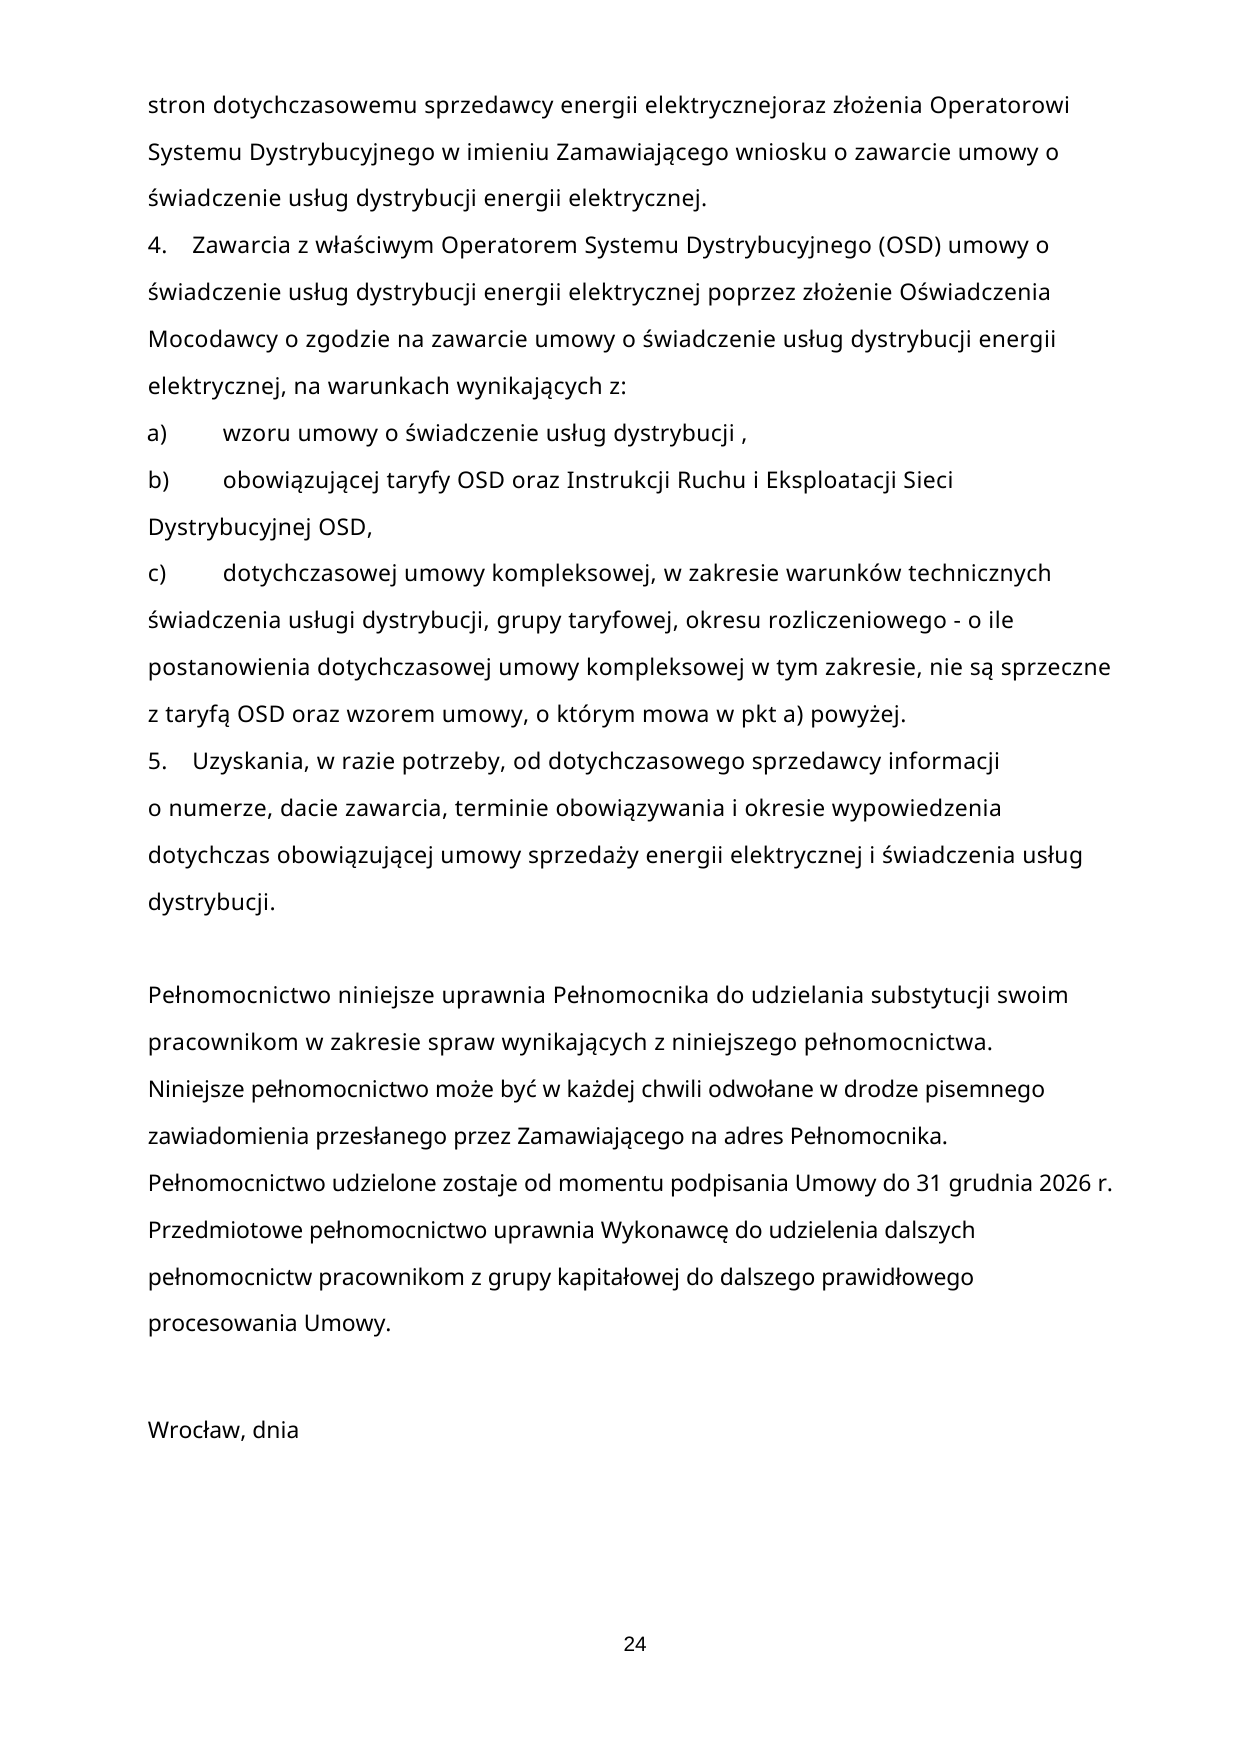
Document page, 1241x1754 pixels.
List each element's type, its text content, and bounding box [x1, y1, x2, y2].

list Zawarcia z właściwym Operatorem Systemu Dystrybucyjnego (OSD) umowy o świadczenie usług dystrybucji energii elektrycznej poprzez złożenie Oświadczenia Mocodawcy o zgodzie na zawarcie umowy o świadczenie usług dystrybucji energii elektrycznej, na warunkach wynikających z: [148, 229, 1122, 401]
list dotychczasowej umowy kompleksowej, w zakresie warunków technicznych świadczenia usługi dystrybucji, grupy taryfowej, okresu rozliczeniowego - o ile postanowienia dotychczasowej umowy kompleksowej w tym zakresie, nie są sprzeczne z taryfą OSD oraz wzorem umowy, o którym mowa w pkt a) powyżej. [148, 557, 1122, 729]
text Pełnomocnictwo niniejsze uprawnia Pełnomocnika do udzielania substytucji swoim pracownikom w zakresie spraw wynikających z niniejszego pełnomocnictwa. [148, 979, 1122, 1057]
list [148, 89, 1122, 214]
text Niniejsze pełnomocnictwo może być w każdej chwili odwołane w drodze pisemnego zawiadomienia przesłanego przez Zamawiającego na adres Pełnomocnika. [148, 1073, 1122, 1151]
list Uzyskania, w razie potrzeby, od dotychczasowego sprzedawcy informacji o numerze, dacie zawarcia, terminie obowiązywania i okresie wypowiedzenia dotychczas obowiązującej umowy sprzedaży energii elektrycznej i świadczenia usług dystrybucji. [148, 745, 1122, 917]
text Wrocław, dnia [148, 1414, 1122, 1445]
list wzoru umowy o świadczenie usług dystrybucji , [147, 417, 1122, 448]
list obowiązującej taryfy OSD oraz Instrukcji Ruchu i Eksploatacji Sieci Dystrybucyjnej OSD, [148, 464, 1122, 542]
text Przedmiotowe pełnomocnictwo uprawnia Wykonawcę do udzielenia dalszych pełnomocnictw pracownikom z grupy kapitałowej do dalszego prawidłowego procesowania Umowy. [148, 1214, 1122, 1339]
text Pełnomocnictwo udzielone zostaje od momentu podpisania Umowy do 31 grudnia 2026 r. [148, 1167, 1122, 1198]
